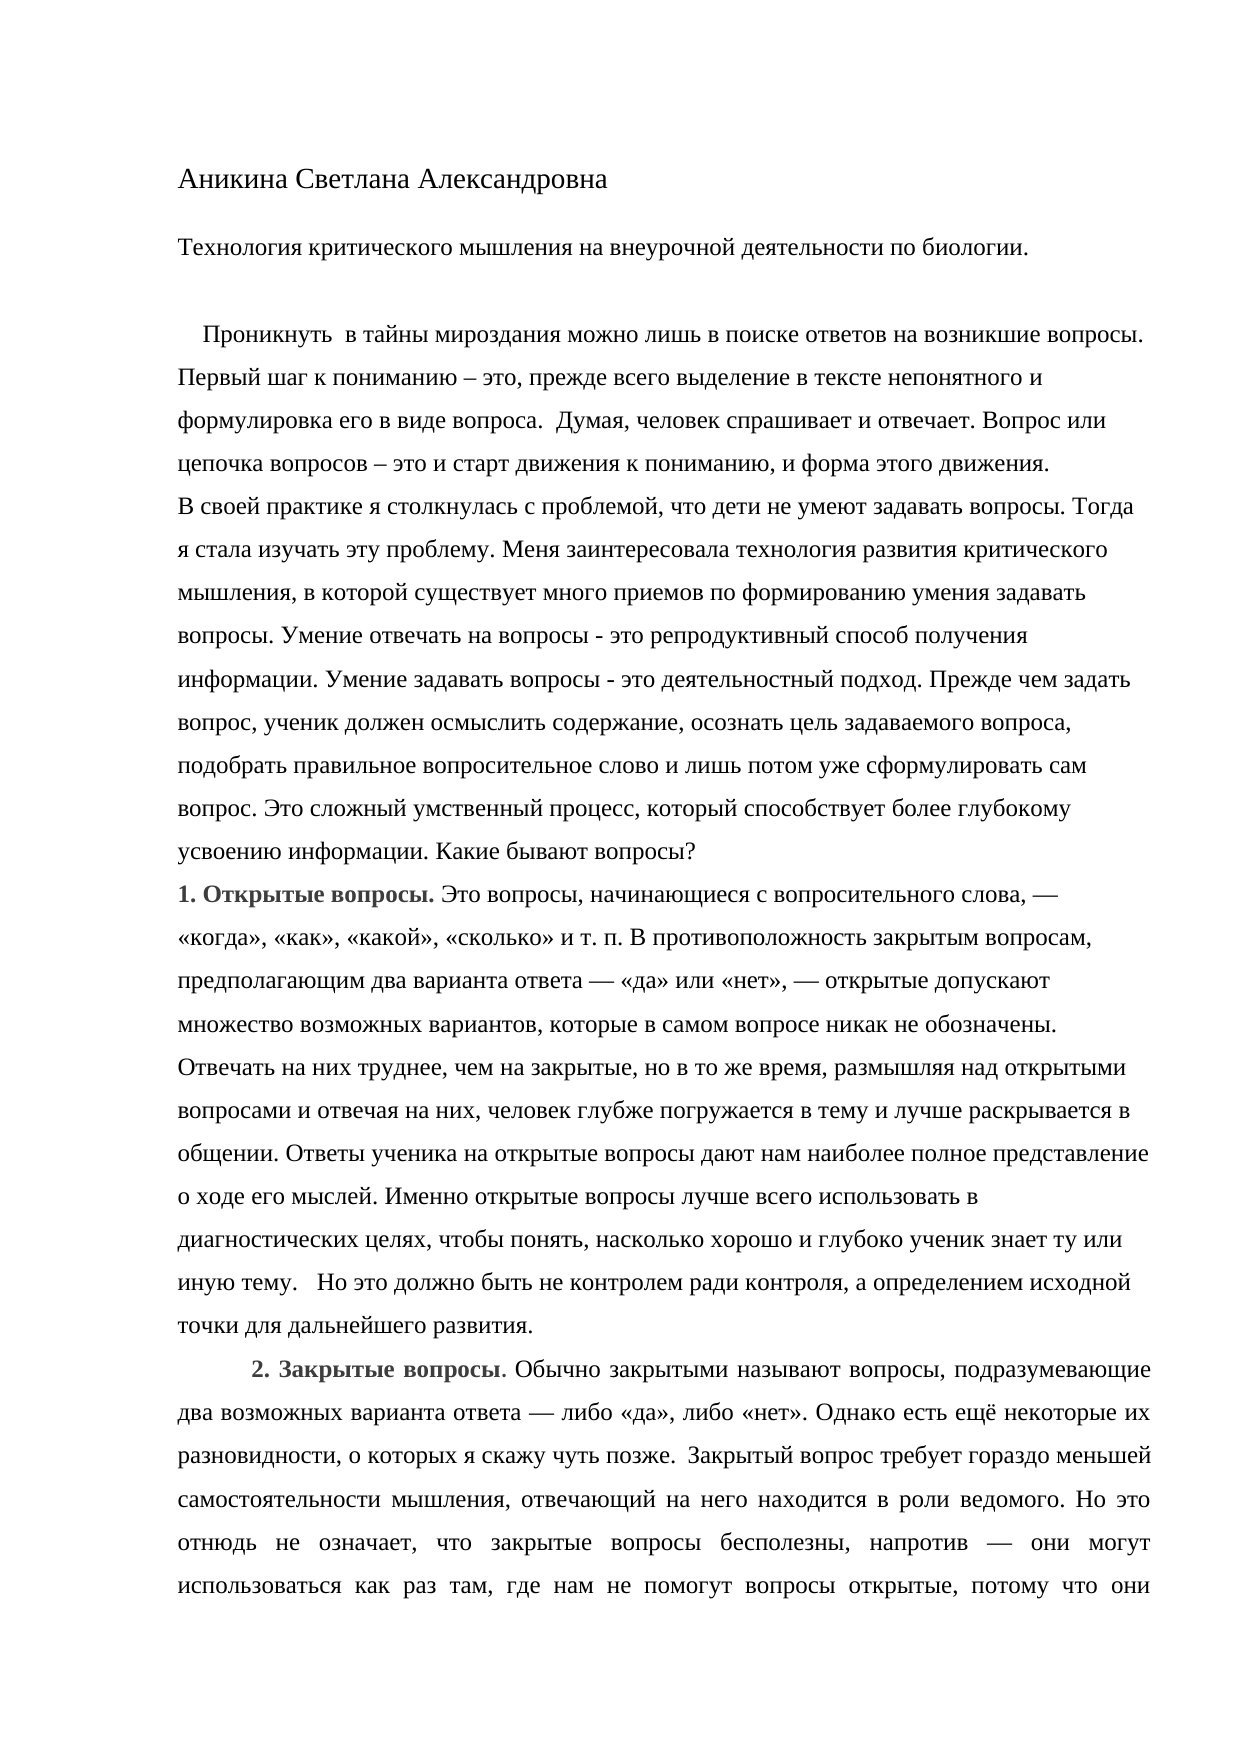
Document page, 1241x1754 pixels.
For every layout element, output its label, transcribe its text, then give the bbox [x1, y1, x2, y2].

text 1. Открытые вопросы. Это вопросы, начинающиеся с вопросительного слова, — «когда», «как», «какой», «сколько» и т. п. В противоположность закрытым вопросам, предполагающим два варианта ответа — «да» или «нет», — открытые допускают множество возможных вариантов, которые в самом вопросе никак не обозначены. Отвечать на них труднее, чем на закрытые, но в то же время, размышляя над открытыми вопросами и отвечая на них, человек глубже погружается в тему и лучше раскрывается в общении. Ответы ученика на открытые вопросы дают нам наиболее полное представление о ходе его мыслей. Именно открытые вопросы лучше всего использовать в диагностических целях, чтобы понять, насколько хорошо и глубоко ученик знает ту или иную тему. Но это должно быть не контролем ради контроля, а определением исходной точки для дальнейшего развития. [177, 879, 1152, 1339]
text Технология критического мышления на внеурочной деятельности по биологии. [177, 232, 1152, 261]
text Аникина Светлана Александровна [177, 161, 1152, 195]
text Проникнуть в тайны мироздания можно лишь в поиске ответов на возникшие вопросы. [177, 319, 1152, 347]
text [177, 1354, 1152, 1599]
text В своей практике я столкнулась с проблемой, что дети не умеют задавать вопросы. Тогда я стала изучать эту проблему. Меня заинтересовала технология развития критического мышления, в которой существует много приемов по формированию умения задавать вопросы. Умение отвечать на вопросы - это репродуктивный способ получения информации. Умение задавать вопросы - это деятельностный подход. Прежде чем задать вопрос, ученик должен осмыслить содержание, осознать цель задаваемого вопроса, подобрать правильное вопросительное слово и лишь потом уже сформулировать сам вопрос. Это сложный умственный процесс, который способствует более глубокому усвоению информации. Какие бывают вопросы? [177, 491, 1152, 865]
text Первый шаг к пониманию – это, прежде всего выделение в тексте непонятного и формулировка его в виде вопроса. Думая, человек спрашивает и отвечает. Вопрос или цепочка вопросов – это и старт движения к пониманию, и форма этого движения. [177, 362, 1152, 477]
